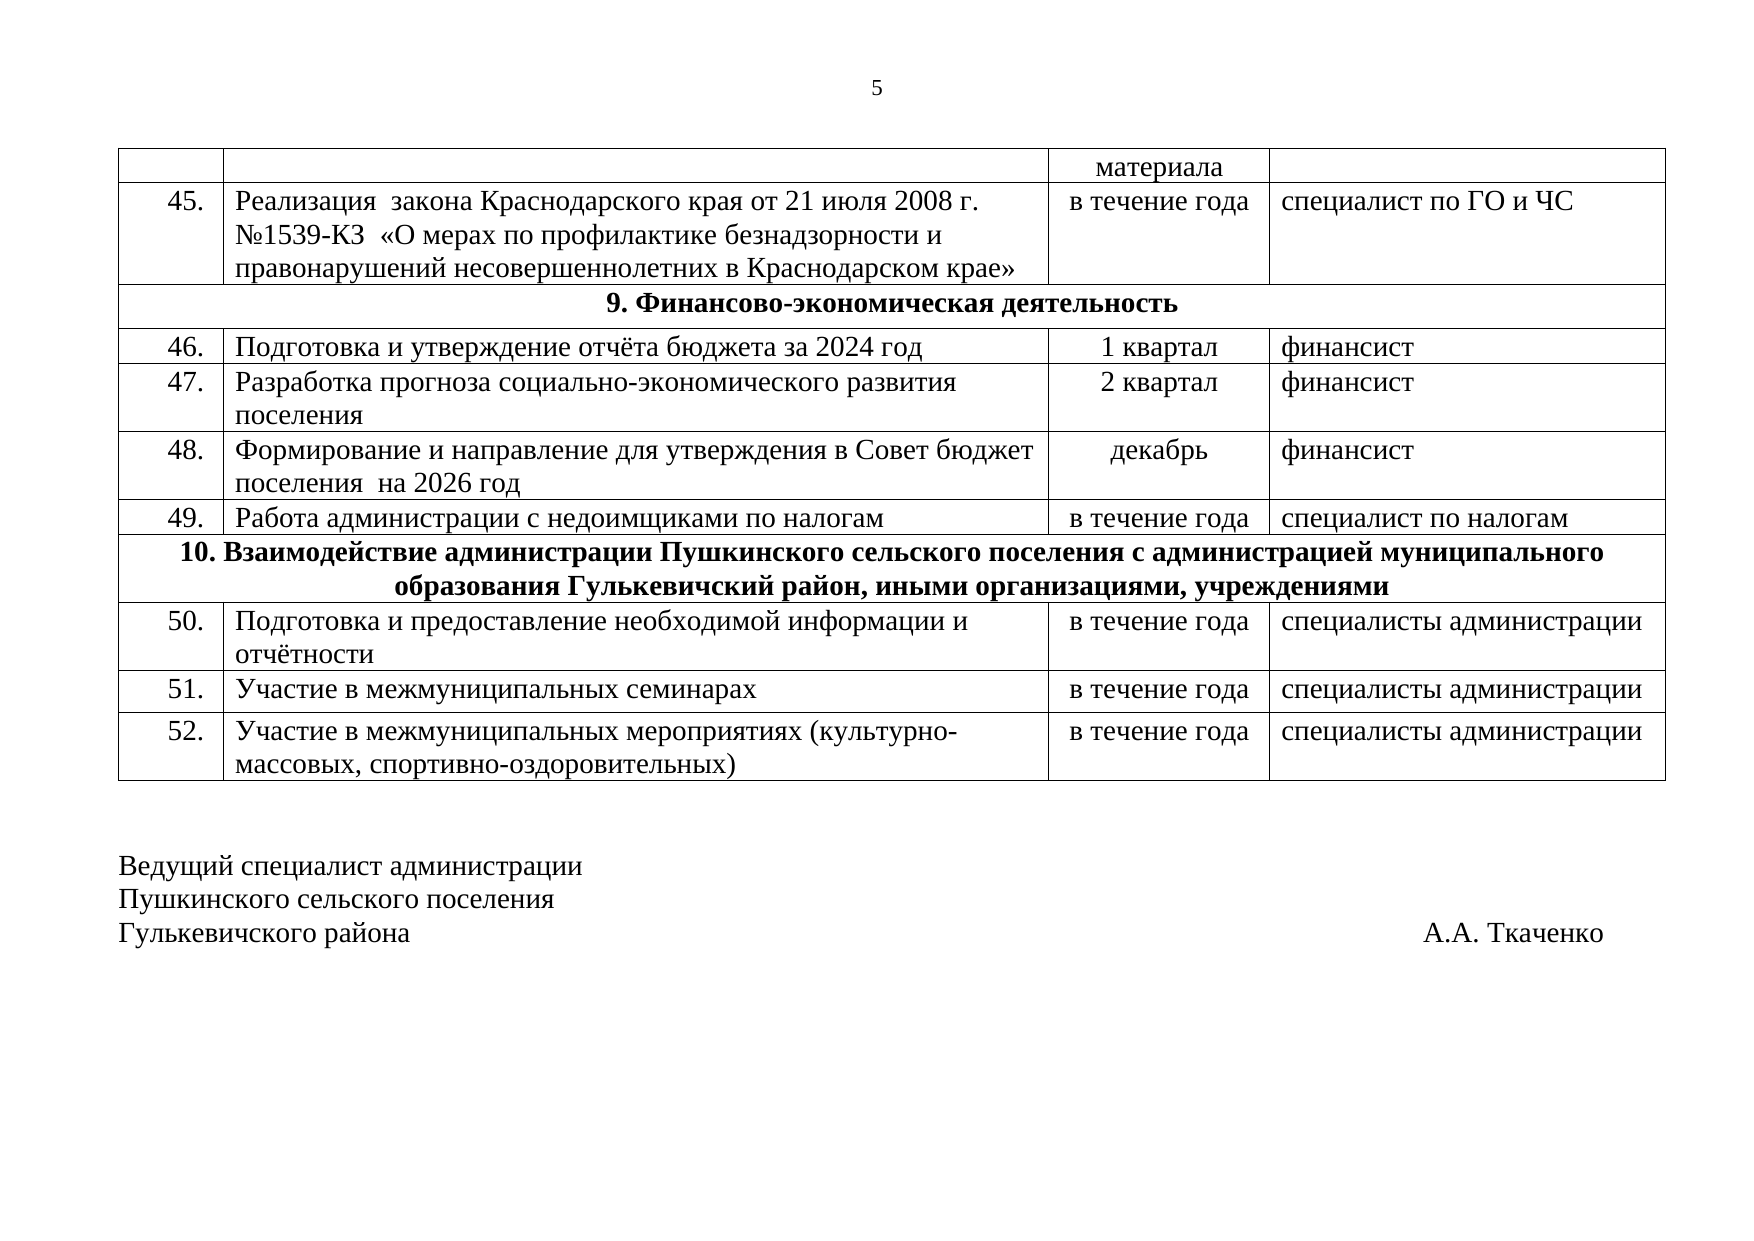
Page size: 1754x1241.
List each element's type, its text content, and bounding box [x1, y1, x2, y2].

table_cell в течение года [1049, 500, 1269, 533]
table_cell специалист по налогам [1270, 500, 1665, 533]
table_cell финансист [1270, 432, 1665, 499]
table_cell [119, 603, 223, 670]
text Пушкинского сельского поселения [118, 882, 1636, 915]
table_cell Формирование и направление для утверждения в Совет бюджет поселения на 2026 год [224, 432, 1048, 499]
table_cell 10. Взаимодействие администрации Пушкинского сельского поселения с администрацией муниципального образования Гулькевичский район, иными организациями, учреждениями [119, 535, 1665, 602]
table_cell глава [1270, 149, 1665, 182]
table_cell 2 квартал [1049, 364, 1269, 431]
table_cell финансист [1270, 329, 1665, 363]
table_cell 1 квартал [1049, 329, 1269, 363]
table_cell финансист [1270, 364, 1665, 431]
text Ведущий специалист администрации [118, 848, 1636, 882]
table_cell [119, 149, 223, 182]
table_cell в течение года [1049, 713, 1269, 780]
table_cell [119, 183, 223, 284]
table_cell специалист по ГО и ЧС [1270, 183, 1665, 284]
table_cell 9. Финансово-экономическая деятельность [119, 285, 1665, 328]
table_cell Участие в межмуниципальных мероприятиях (культурно-массовых, спортивно-оздоровительных) [224, 713, 1048, 780]
text Гулькевичского района А.А. Ткаченко [118, 915, 1636, 949]
table_cell декабрь [1049, 432, 1269, 499]
table_cell Работа администрации с недоимщиками по налогам [224, 500, 1048, 533]
table_cell Реализация закона Краснодарского края от 21 июля 2008 г. №1539-КЗ «О мерах по профилактике безнадзорности и правонарушений несовершеннолетних в Краснодарском крае» [224, 183, 1048, 284]
table_cell в течение года [1049, 671, 1269, 712]
table_cell в течение года [1049, 603, 1269, 670]
table_cell [119, 364, 223, 431]
table_cell [119, 329, 223, 363]
table_cell [119, 500, 223, 533]
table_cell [1049, 149, 1269, 182]
table_cell в течение года [1049, 183, 1269, 284]
table_cell специалисты администрации [1270, 713, 1665, 780]
table_cell [119, 713, 223, 780]
table_cell специалисты администрации [1270, 671, 1665, 712]
table_cell Участие в межмуниципальных семинарах [224, 671, 1048, 712]
table_cell Подготовка и предоставление необходимой информации и отчётности [224, 603, 1048, 670]
table_cell специалисты администрации [1270, 603, 1665, 670]
table_cell Подготовка и утверждение отчёта бюджета за 2024 год [224, 329, 1048, 363]
table_cell [119, 432, 223, 499]
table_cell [224, 149, 1048, 182]
table_cell [119, 671, 223, 712]
table_cell Разработка прогноза социально-экономического развития поселения [224, 364, 1048, 431]
